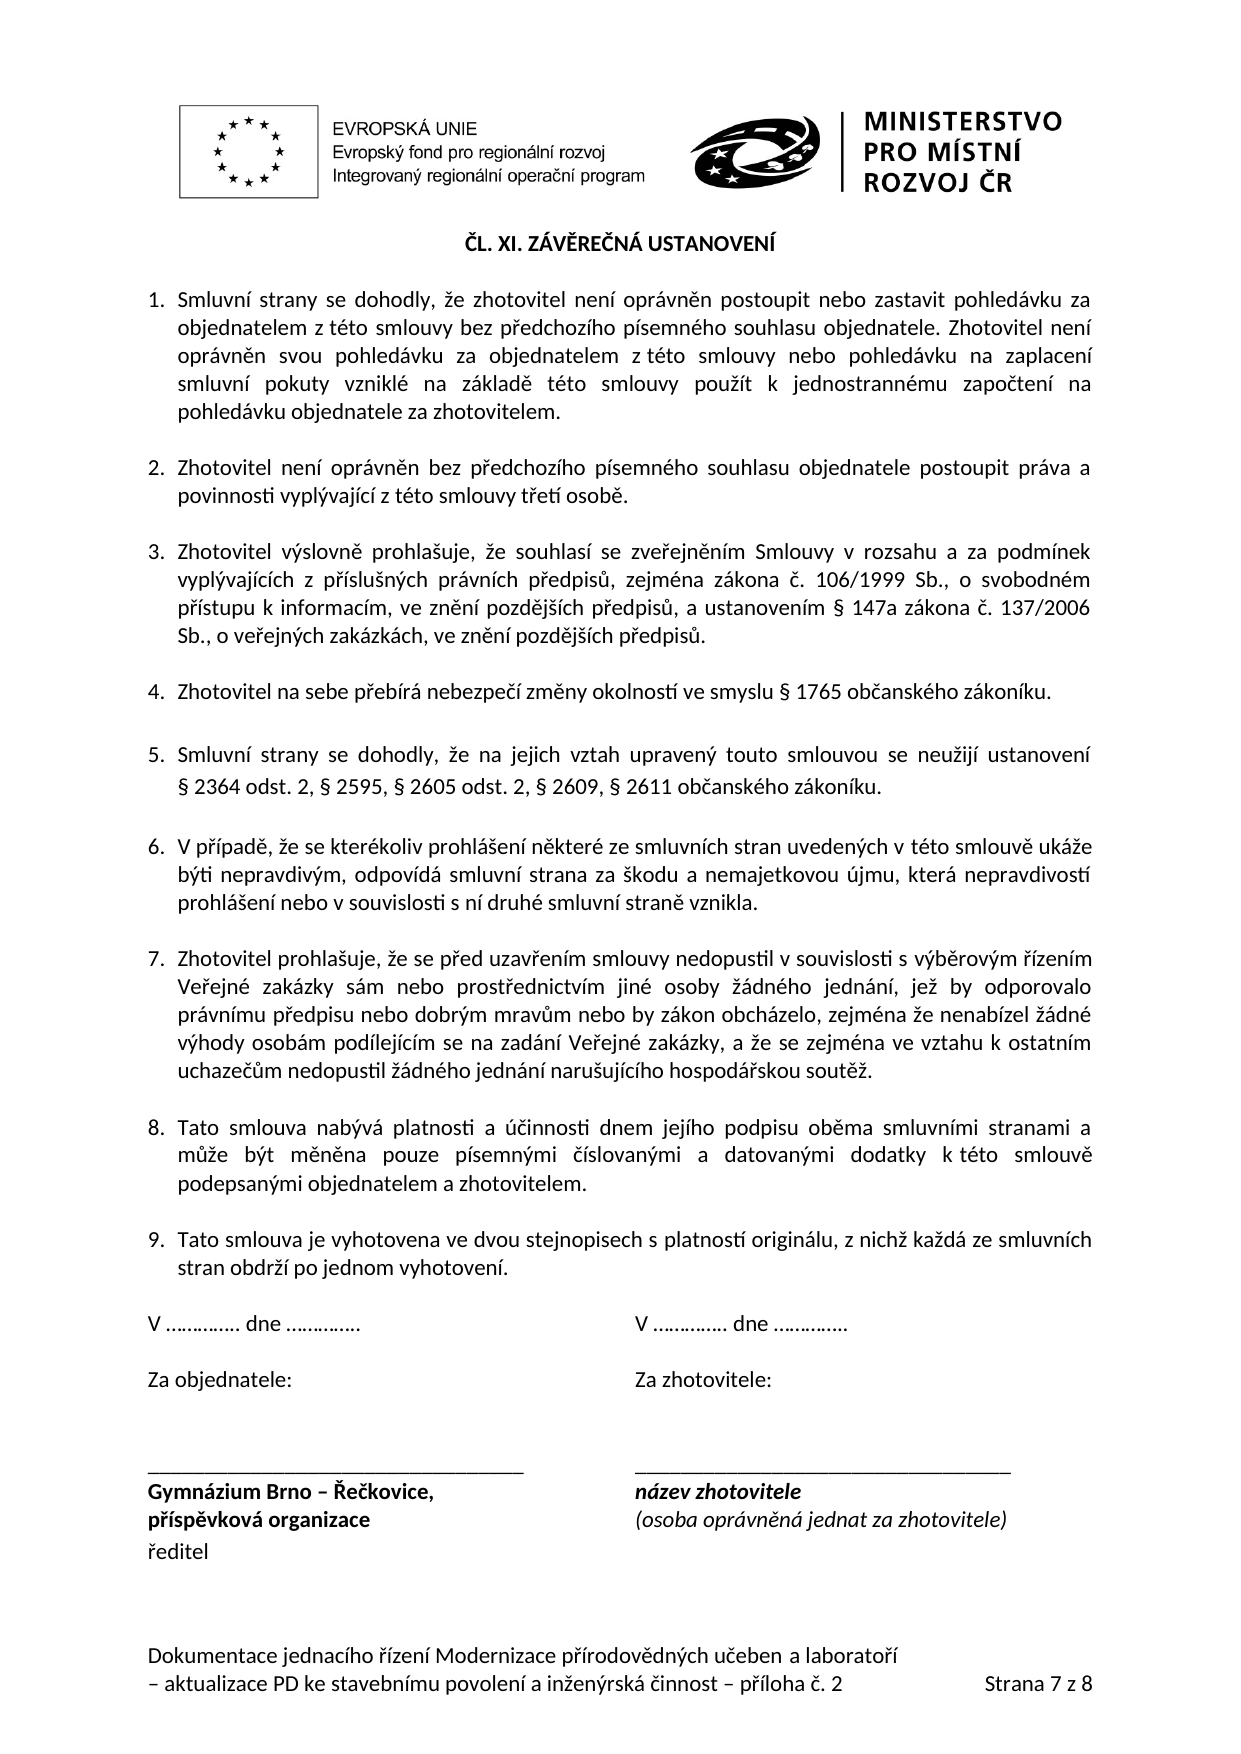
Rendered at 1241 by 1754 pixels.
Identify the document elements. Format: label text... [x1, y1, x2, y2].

list Zhotovitel prohlašuje, že se před uzavřením smlouvy nedopustil v souvislosti s výběrovým řízením Veřejné zakázky sám nebo prostřednictvím jiné osoby žádného jednání, jež by odporovalo právnímu předpisu nebo dobrým mravům nebo by zákon obcházelo, zejména že nenabízel žádné výhody osobám podílejícím se na zadání Veřejné zakázky, a že se zejména ve vztahu k ostatním uchazečům nedopustil žádného jednání narušujícího hospodářskou soutěž. [148, 944, 1093, 1084]
list Tato smlouva je vyhotovena ve dvou stejnopisech s platností originálu, z nichž každá ze smluvních stran obdrží po jednom vyhotovení. [148, 1225, 1093, 1281]
text Gymnázium Brno – Řečkovice, název zhotovitele [148, 1477, 1093, 1505]
list Zhotovitel výslovně prohlašuje, že souhlasí se zveřejněním Smlouvy v rozsahu a za podmínek vyplývajících z příslušných právních předpisů, zejména zákona č. 106/1999 Sb., o svobodném přístupu k informacím, ve znění pozdějších předpisů, a ustanovením § 147a zákona č. 137/2006 Sb., o veřejných zakázkách, ve znění pozdějších předpisů. [148, 537, 1093, 649]
list V případě, že se kterékoliv prohlášení některé ze smluvních stran uvedených v této smlouvě ukáže býti nepravdivým, odpovídá smluvní strana za škodu a nemajetkovou újmu, která nepravdivostí prohlášení nebo v souvislosti s ní druhé smluvní straně vznikla. [148, 832, 1093, 916]
text _________________________________ _________________________________ [148, 1449, 1093, 1477]
list Smluvní strany se dohodly, že zhotovitel není oprávněn postoupit nebo zastavit pohledávku za objednatelem z této smlouvy bez předchozího písemného souhlasu objednatele. Zhotovitel není oprávněn svou pohledávku za objednatelem z této smlouvy nebo pohledávku na zaplacení smluvní pokuty vzniklé na základě této smlouvy použít k jednostrannému započtení na pohledávku objednatele za zhotovitelem. [148, 285, 1093, 425]
text V ………….. dne ………….. V ………….. dne ………….. [148, 1309, 1093, 1337]
picture [148, 73, 1092, 229]
list Zhotovitel na sebe přebírá nebezpečí změny okolností ve smyslu § 1765 občanského zákoníku. [148, 677, 1093, 705]
text příspěvková organizace (osoba oprávněná jednat za zhotovitele) [148, 1505, 1093, 1533]
text ČL. XI. ZÁVĚREČNÁ USTANOVENÍ [148, 229, 1093, 257]
list Smluvní strany se dohodly, že na jejich vztah upravený touto smlouvou se neužijí ustanovení § 2364 odst. 2, § 2595, § 2605 odst. 2, § 2609, § 2611 občanského zákoníku. [148, 740, 1093, 800]
text ředitel [148, 1537, 1093, 1565]
list Tato smlouva nabývá platnosti a účinnosti dnem jejího podpisu oběma smluvními stranami a může být měněna pouze písemnými číslovanými a datovanými dodatky k této smlouvě podepsanými objednatelem a zhotovitelem. [148, 1113, 1093, 1197]
text Za objednatele: Za zhotovitele: [148, 1365, 1093, 1393]
list Zhotovitel není oprávněn bez předchozího písemného souhlasu objednatele postoupit práva a povinnosti vyplývající z této smlouvy třetí osobě. [148, 453, 1093, 509]
